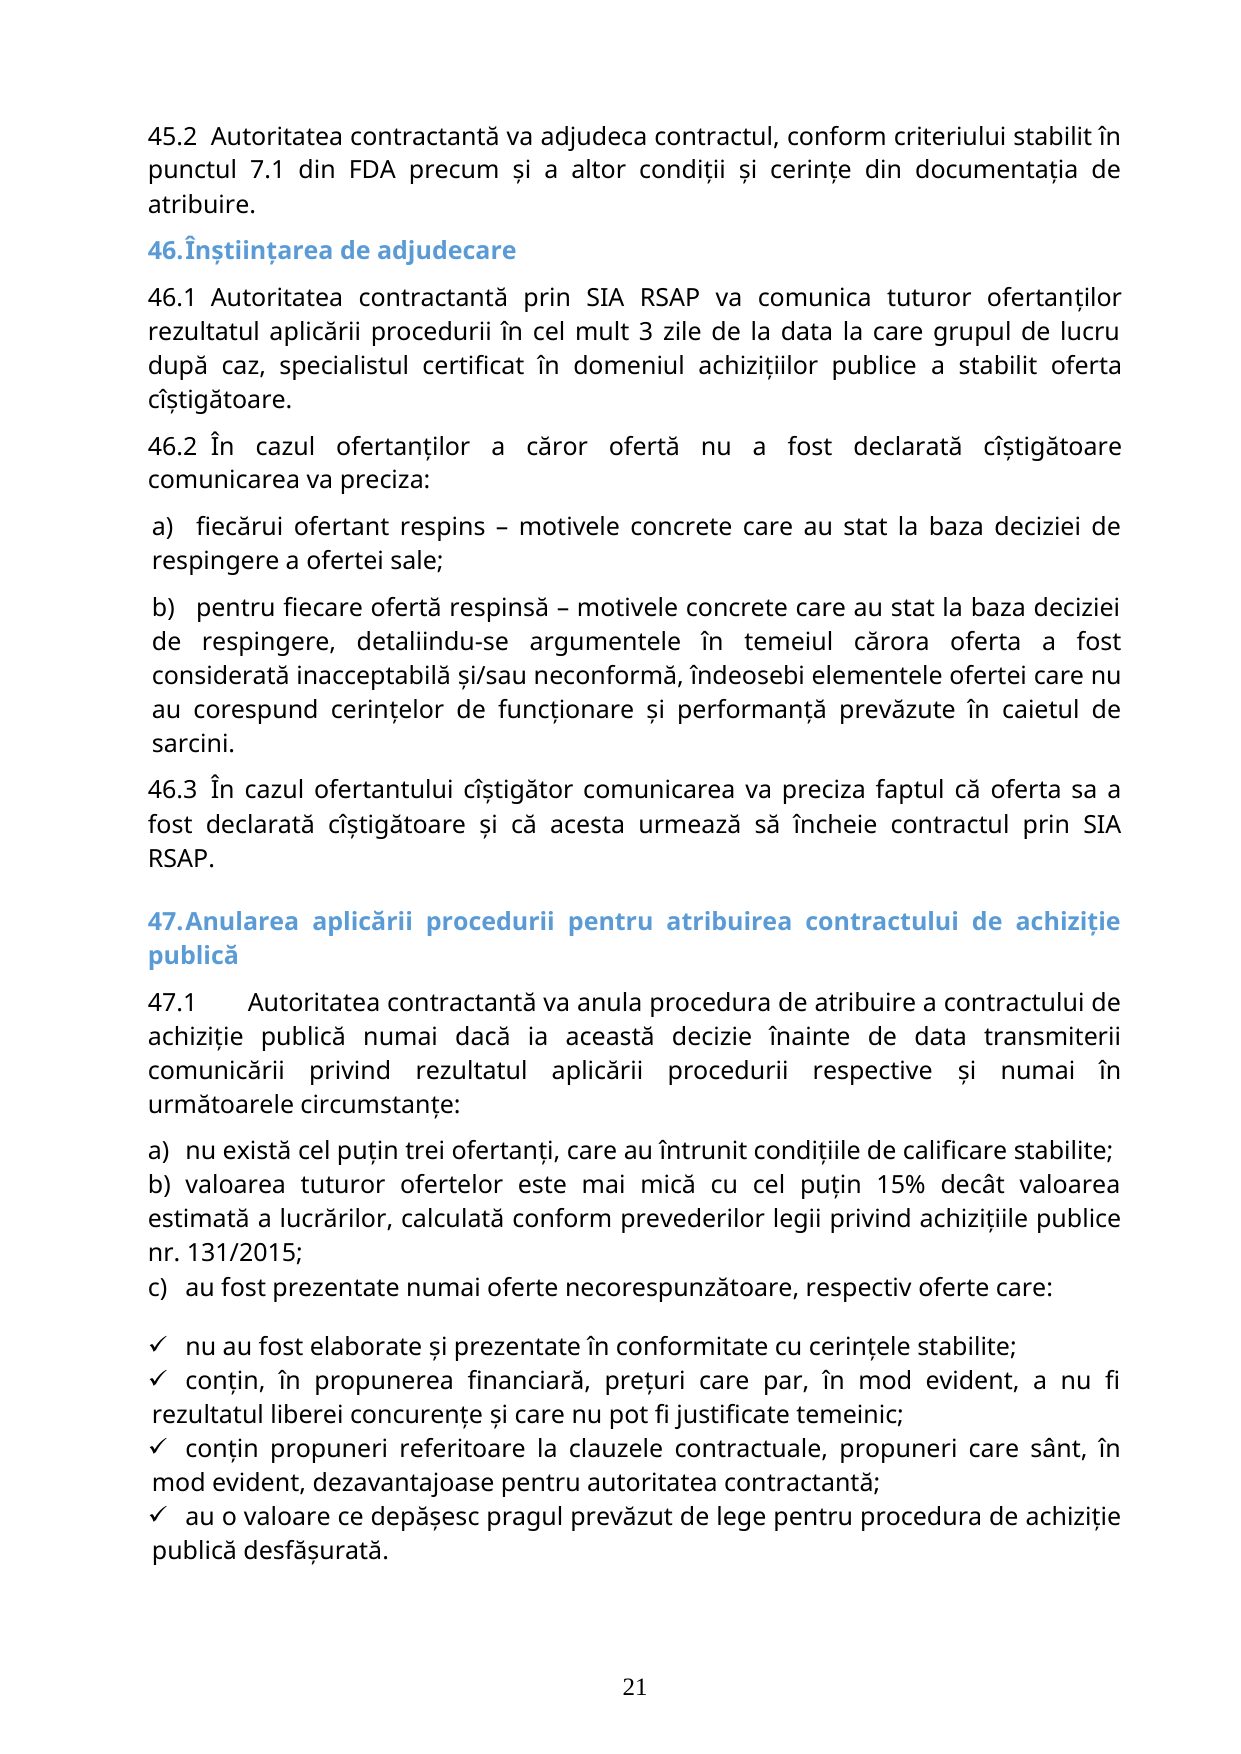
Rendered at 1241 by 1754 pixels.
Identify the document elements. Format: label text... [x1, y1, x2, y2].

list au o valoare ce depășesc pragul prevăzut de lege pentru procedura de achiziție publică desfășurată. [148, 1498, 1122, 1567]
list fiecărui ofertant respins – motivele concrete care au stat la baza deciziei de respingere a ofertei sale; [152, 509, 1122, 577]
list nu există cel puțin trei ofertanți, care au întrunit condițiile de calificare stabilite; [148, 1133, 1122, 1167]
list Autoritatea contractantă prin SIA RSAP va comunica tuturor ofertanţilor rezultatul aplicării procedurii în cel mult 3 zile de la data la care grupul de lucru după caz, specialistul certificat în domeniul achizițiilor publice a stabilit oferta cîştigătoare. [148, 279, 1122, 416]
list conțin propuneri referitoare la clauzele contractuale, propuneri care sânt, în mod evident, dezavantajoase pentru autoritatea contractantă; [148, 1430, 1122, 1498]
list În cazul ofertantului cîştigător comunicarea va preciza faptul că oferta sa a fost declarată cîştigătoare şi că acesta urmează să încheie contractul prin SIA RSAP. [148, 772, 1122, 874]
list valoarea tuturor ofertelor este mai mică cu cel puțin 15% decât valoarea estimată a lucrărilor, calculată conform prevederilor legii privind achizițiile publice nr. 131/2015; [148, 1167, 1122, 1269]
list Anularea aplicării procedurii pentru atribuirea contractului de achiziție publică [148, 903, 1122, 972]
list Autoritatea contractantă va adjudeca contractul, conform criteriului stabilit în punctul 7.1 din FDA precum şi a altor condiţii şi cerinţe din documentația de atribuire. [148, 118, 1122, 220]
list În cazul ofertanţilor a căror ofertă nu a fost declarată cîştigătoare comunicarea va preciza: [148, 428, 1122, 496]
list nu au fost elaborate şi prezentate în conformitate cu cerințele stabilite; [148, 1328, 1122, 1362]
list pentru fiecare ofertă respinsă – motivele concrete care au stat la baza deciziei de respingere, detaliindu-se argumentele în temeiul cărora oferta a fost considerată inacceptabilă şi/sau neconformă, îndeosebi elementele ofertei care nu au corespund cerinţelor de funcţionare şi performanţă prevăzute în caietul de sarcini. [152, 589, 1122, 760]
list conțin, în propunerea financiară, prețuri care par, în mod evident, a nu fi rezultatul liberei concurențe şi care nu pot fi justificate temeinic; [148, 1362, 1122, 1430]
list Autoritatea contractantă va anula procedura de atribuire a contractului de achiziţie publică numai dacă ia această decizie înainte de data transmiterii comunicării privind rezultatul aplicării procedurii respective şi numai în următoarele circumstanţe: [148, 984, 1122, 1120]
list au fost prezentate numai oferte necorespunzătoare, respectiv oferte care: [148, 1269, 1122, 1303]
subtitle Înştiinţarea de adjudecare [148, 233, 1122, 267]
